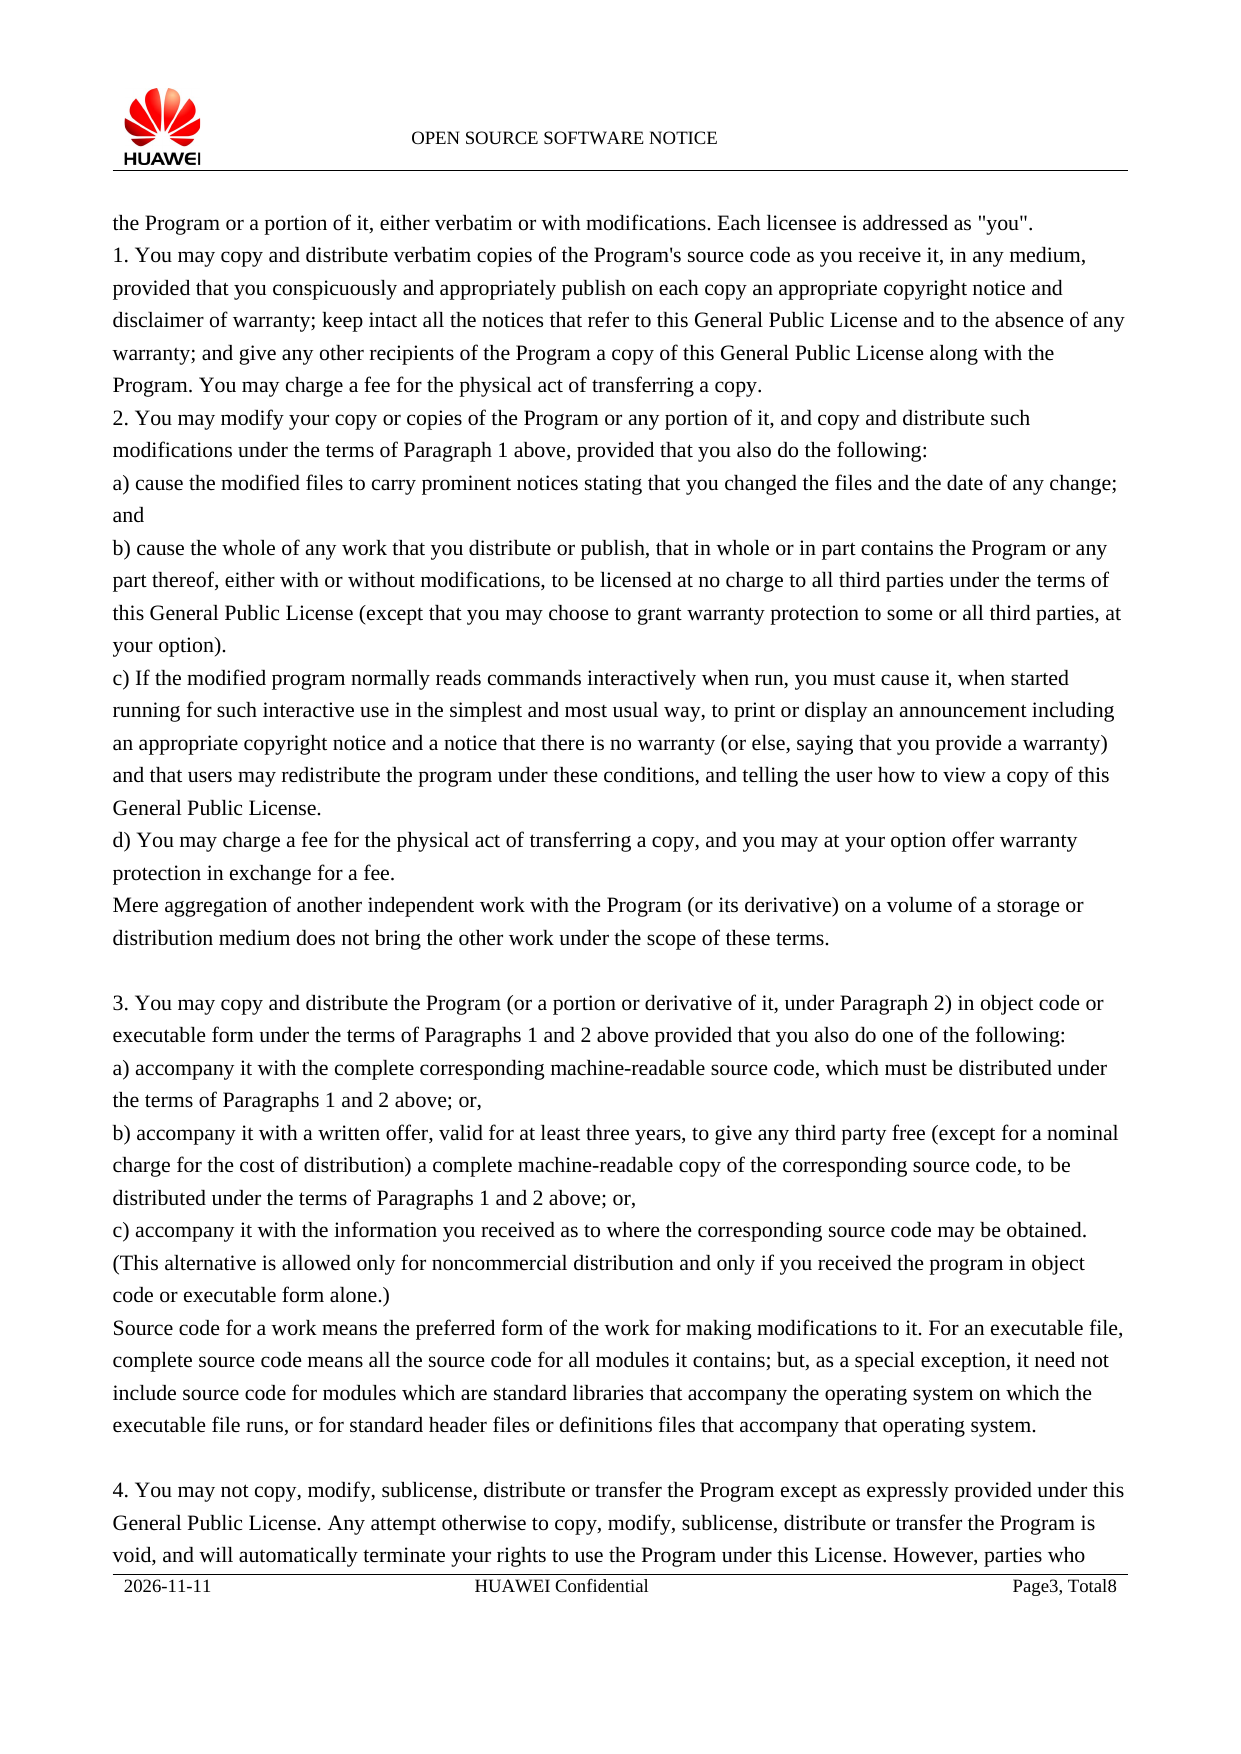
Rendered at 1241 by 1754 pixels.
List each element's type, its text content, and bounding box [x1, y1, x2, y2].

picture [124, 88, 201, 165]
